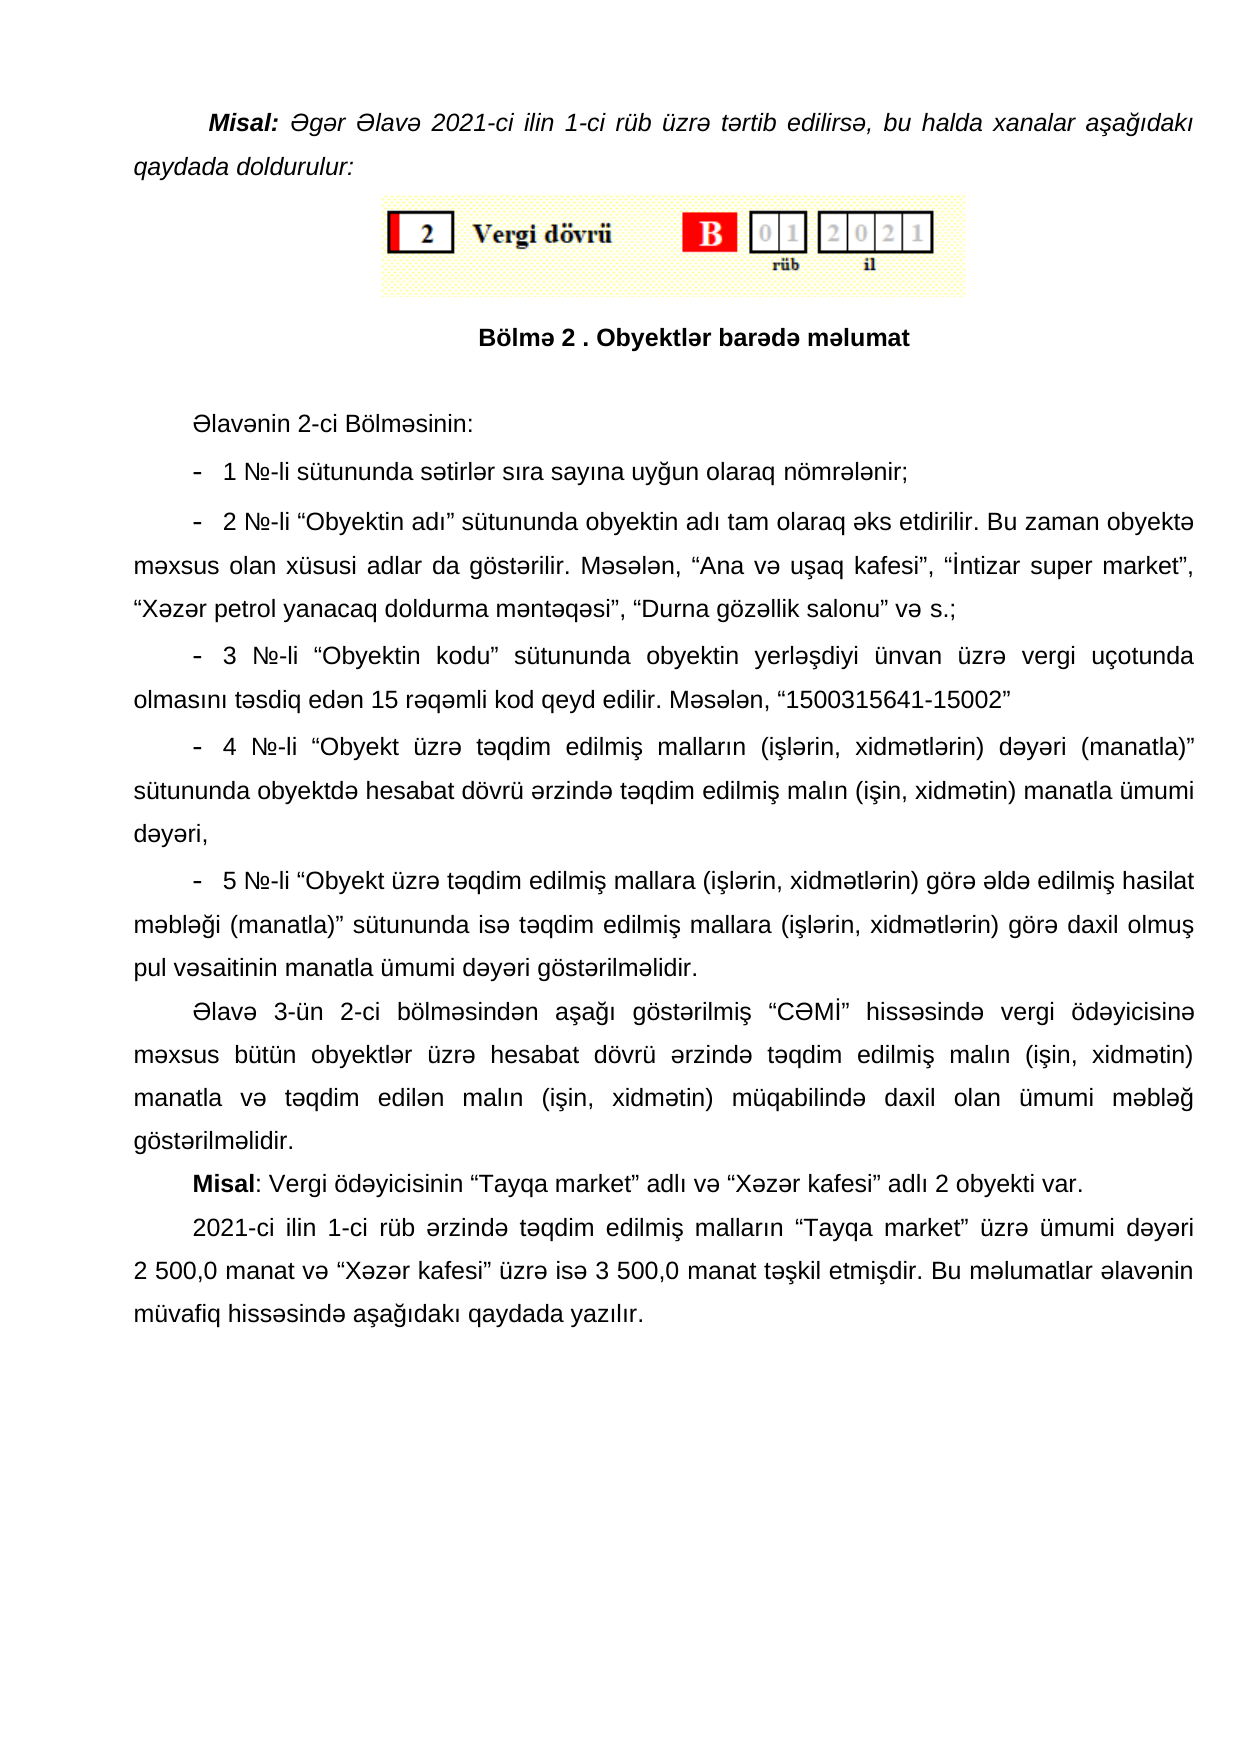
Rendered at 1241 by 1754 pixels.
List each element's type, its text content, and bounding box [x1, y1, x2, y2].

list 4 №-li “Obyekt üzrə təqdim edilmiş malların (işlərin, xidmətlərin) dəyəri (manatla)” sütununda obyektdə hesabat dövrü ərzində təqdim edilmiş malın (işin, xidmətin) manatla ümumi dəyəri, [133, 728, 1196, 848]
list 2 №-li “Obyektin adı” sütununda obyektin adı tam olaraq əks etdirilir. Bu zaman obyektə məxsus olan xüsusi adlar da göstərilir. Məsələn, “Ana və uşaq kafesi”, “İntizar super market”, “Xəzər petrol yanacaq doldurma məntəqəsi”, “Durna gözəllik salonu” və s.; [133, 503, 1196, 623]
subtitle Bölmə 2 . Obyektlər barədə məlumat [133, 323, 1196, 352]
text Əlavə 3-ün 2-ci bölməsindən aşağı göstərilmiş “CƏMİ” hissəsində vergi ödəyicisinə məxsus bütün obyektlər üzrə hesabat dövrü ərzində təqdim edilmiş malın (işin, xidmətin) manatla və təqdim edilən malın (işin, xidmətin) müqabilində daxil olan ümumi məbləğ göstərilməlidir. [133, 996, 1196, 1154]
picture [381, 194, 966, 297]
text Misal: Əgər Əlavə 2021-ci ilin 1-ci rüb üzrə tərtib edilirsə, bu halda xanalar aşağıdakı qaydada doldurulur: [133, 108, 1196, 180]
list 5 №-li “Obyekt üzrə təqdim edilmiş mallara (işlərin, xidmətlərin) görə əldə edilmiş hasilat məbləği (manatla)” sütununda isə təqdim edilmiş mallara (işlərin, xidmətlərin) görə daxil olmuş pul vəsaitinin manatla ümumi dəyəri göstərilməlidir. [133, 862, 1196, 982]
list 1 №-li sütununda sətirlər sıra sayına uyğun olaraq nömrələnir; [133, 453, 1196, 486]
list 3 №-li “Obyektin kodu” sütununda obyektin yerləşdiyi ünvan üzrə vergi uçotunda olmasını təsdiq edən 15 rəqəmli kod qeyd edilir. Məsələn, “1500315641-15002” [133, 637, 1196, 714]
text 2021-ci ilin 1-ci rüb ərzində təqdim edilmiş malların “Tayqa market” üzrə ümumi dəyəri 2 500,0 manat və “Xəzər kafesi” üzrə isə 3 500,0 manat təşkil etmişdir. Bu məlumatlar əlavənin müvafiq hissəsində aşağıdakı qaydada yazılır. [133, 1213, 1196, 1328]
text Əlavənin 2-ci Bölməsinin: [133, 409, 1196, 438]
text Misal: Vergi ödəyicisinin “Tayqa market” adlı və “Xəzər kafesi” adlı 2 obyekti var. [133, 1169, 1196, 1198]
